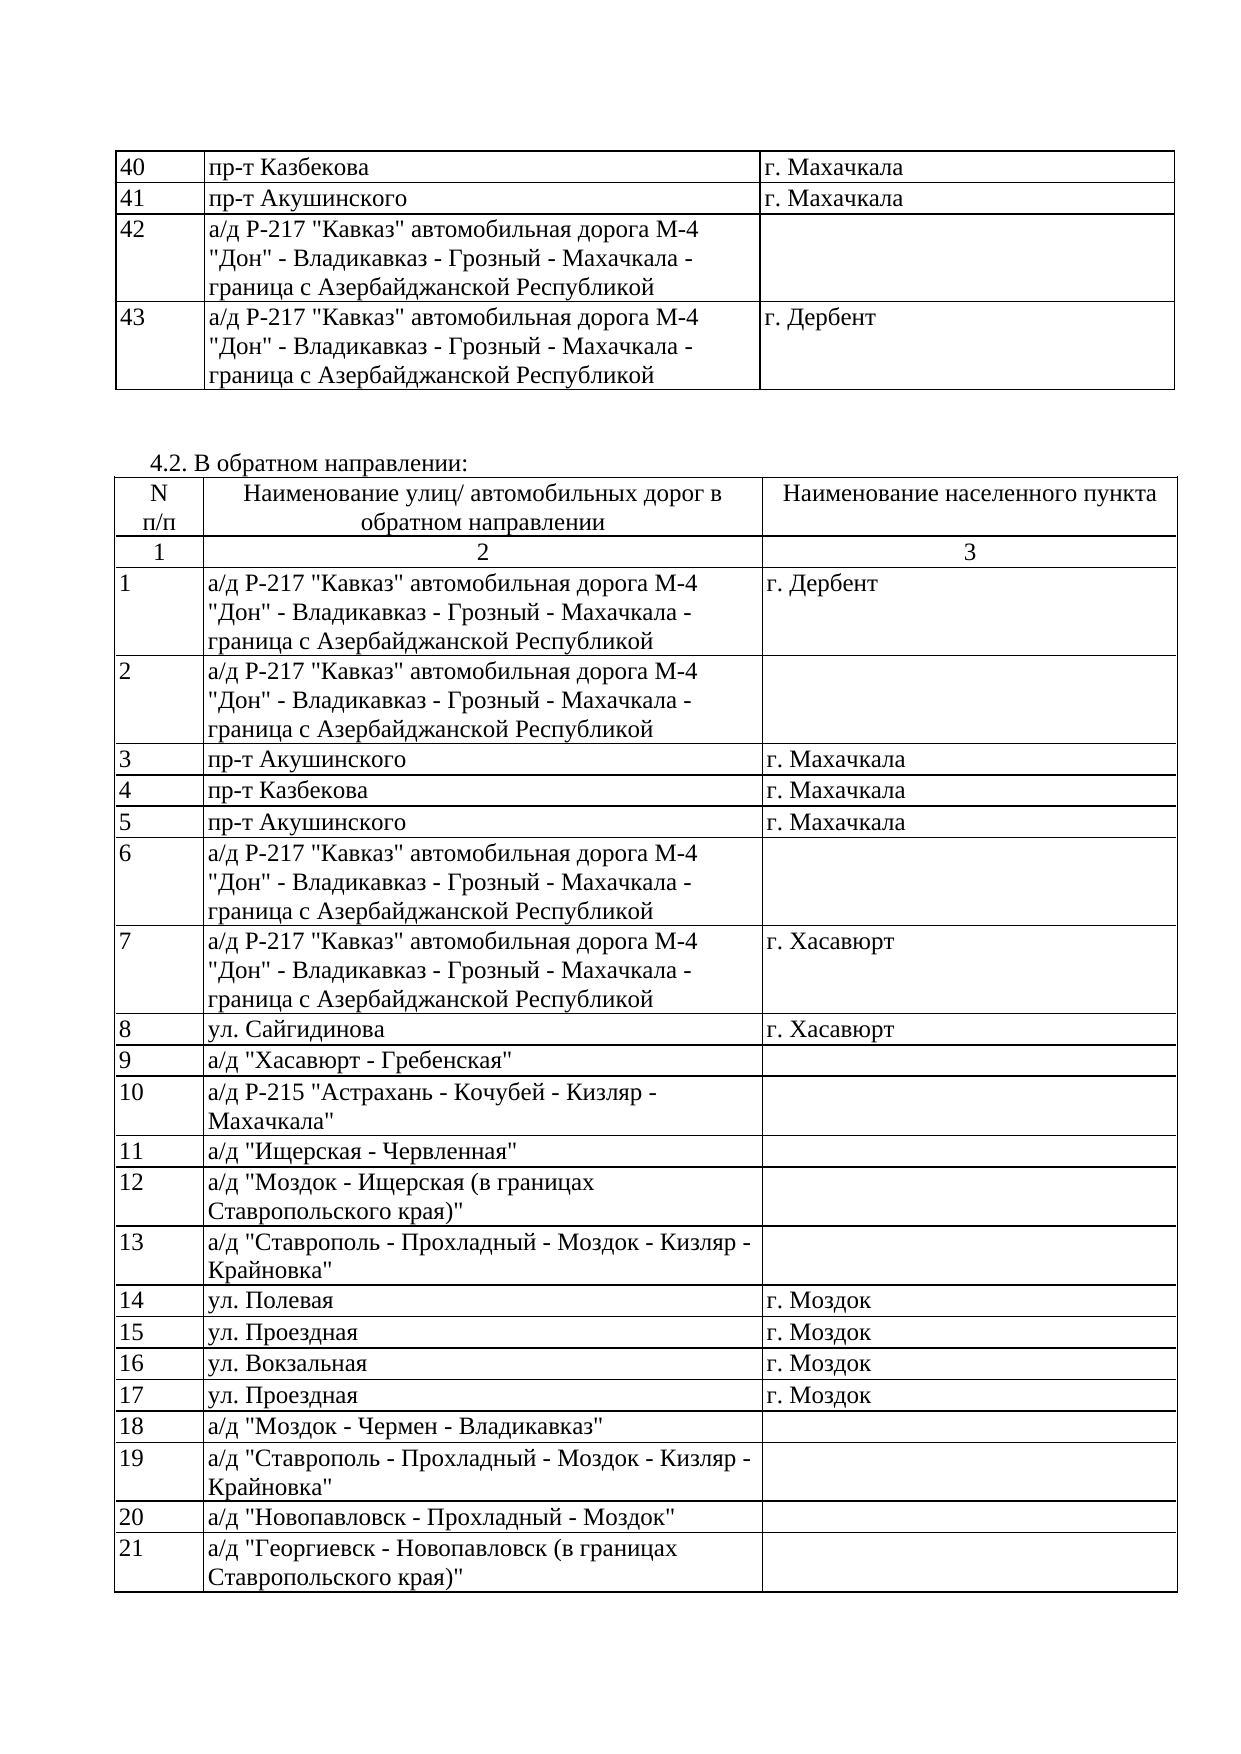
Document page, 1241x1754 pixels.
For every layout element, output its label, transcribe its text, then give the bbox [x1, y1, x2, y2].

table_cell ул. Полевая [204, 1286, 762, 1316]
table_cell 20 [115, 1501, 203, 1532]
table_cell г. Моздок [763, 1379, 1177, 1410]
table_cell 10 [115, 1076, 203, 1134]
table_cell 1 [115, 536, 203, 567]
table_cell 9 [115, 1045, 203, 1075]
table_cell [763, 1166, 1177, 1225]
table_cell [763, 1441, 1177, 1500]
table_cell г. Дербент [761, 302, 1174, 388]
table_cell 15 [115, 1317, 203, 1347]
table_cell а/д Р-217 "Кавказ" автомобильная дорога М-4 "Дон" - Владикавказ - Грозный - Махачкала - граница с Азербайджанской Республикой [204, 568, 762, 655]
table_cell [763, 1500, 1177, 1532]
table_header Наименование населенного пункта [763, 478, 1177, 535]
table_cell а/д "Новопавловск - Прохладный - Моздок" [204, 1502, 762, 1532]
table_cell а/д "Ищерская - Червленная" [204, 1136, 762, 1166]
table_cell [763, 837, 1177, 925]
table_cell 13 [115, 1226, 203, 1284]
table_cell г. Махачкала [761, 152, 1174, 181]
table_cell 19 [115, 1443, 203, 1500]
table_cell ул. Вокзальная [204, 1349, 762, 1378]
table_cell 42 [117, 215, 204, 301]
table_cell 21 [115, 1533, 203, 1591]
table_cell 4 [115, 775, 203, 805]
table_cell 3 [115, 744, 203, 774]
table_cell г. Моздок [763, 1347, 1177, 1378]
table_cell а/д "Георгиевск - Новопавловск (в границах Ставропольского края)" [204, 1533, 762, 1591]
table_cell г. Хасавюрт [763, 1013, 1177, 1044]
table_cell 41 [117, 183, 204, 213]
table_cell [763, 1532, 1177, 1591]
table_cell [763, 1044, 1177, 1075]
table_cell 16 [115, 1348, 203, 1378]
table_cell г. Махачкала [763, 743, 1177, 774]
table_cell а/д "Ставрополь - Прохладный - Моздок - Кизляр - Крайновка" [204, 1227, 762, 1284]
table_cell [763, 1135, 1177, 1166]
table_cell 14 [115, 1285, 203, 1316]
table_cell пр-т Акушинского [204, 744, 762, 774]
table_cell а/д "Моздок - Чермен - Владикавказ" [204, 1412, 762, 1441]
table_cell г. Хасавюрт [763, 925, 1177, 1012]
table_cell 11 [115, 1136, 203, 1166]
table_cell [763, 655, 1177, 742]
table_cell а/д Р-217 "Кавказ" автомобильная дорога М-4 "Дон" - Владикавказ - Грозный - Махачкала - граница с Азербайджанской Республикой [204, 656, 762, 742]
table_cell пр-т Акушинского [204, 807, 762, 837]
table_cell [761, 215, 1174, 301]
table_cell 12 [115, 1167, 203, 1225]
table_cell 6 [115, 838, 203, 925]
table_cell 1 [115, 568, 203, 655]
table_cell а/д Р-215 "Астрахань - Кочубей - Кизляр - Махачкала" [204, 1077, 762, 1134]
table_cell г. Махачкала [763, 774, 1177, 805]
table_cell а/д "Ставрополь - Прохладный - Моздок - Кизляр - Крайновка" [204, 1443, 762, 1500]
table_cell [763, 1075, 1177, 1134]
table_cell а/д Р-217 "Кавказ" автомобильная дорога М-4 "Дон" - Владикавказ - Грозный - Махачкала - граница с Азербайджанской Республикой [204, 926, 762, 1012]
table_cell ул. Проездная [204, 1380, 762, 1410]
table_cell а/д "Хасавюрт - Гребенская" [204, 1046, 762, 1075]
table_cell а/д Р-217 "Кавказ" автомобильная дорога М-4 "Дон" - Владикавказ - Грозный - Махачкала - граница с Азербайджанской Республикой [205, 302, 759, 388]
table_cell а/д "Моздок - Ищерская (в границах Ставропольского края)" [204, 1168, 762, 1225]
table_cell 18 [115, 1411, 203, 1441]
table_cell а/д Р-217 "Кавказ" автомобильная дорога М-4 "Дон" - Владикавказ - Грозный - Махачкала - граница с Азербайджанской Республикой [204, 838, 762, 925]
table_cell 8 [115, 1014, 203, 1044]
table_cell 5 [115, 806, 203, 837]
table_header N п/п [115, 478, 203, 535]
table_cell г. Моздок [763, 1316, 1177, 1347]
table_cell г. Махачкала [761, 183, 1174, 213]
table_cell 3 [763, 535, 1177, 567]
table_cell 2 [204, 537, 762, 567]
table_cell 7 [115, 926, 203, 1012]
table_cell пр-т Казбекова [204, 776, 762, 805]
table_cell г. Дербент [763, 567, 1177, 655]
table_cell г. Моздок [763, 1284, 1177, 1316]
table_cell 17 [115, 1380, 203, 1410]
table_cell 40 [117, 152, 204, 181]
table_cell пр-т Акушинского [205, 183, 759, 213]
table_cell [763, 1410, 1177, 1441]
table_cell 2 [115, 656, 203, 742]
table_header Наименование улиц/ автомобильных дорог в обратном направлении [204, 478, 762, 535]
table_cell ул. Сайгидинова [204, 1014, 762, 1044]
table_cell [205, 215, 759, 301]
table_cell ул. Проездная [204, 1317, 762, 1347]
text 4.2. В обратном направлении: [150, 448, 1090, 476]
table_cell пр-т Казбекова [205, 152, 759, 181]
table_cell [763, 1225, 1177, 1284]
table_cell г. Махачкала [763, 805, 1177, 837]
table_cell 43 [117, 302, 204, 388]
